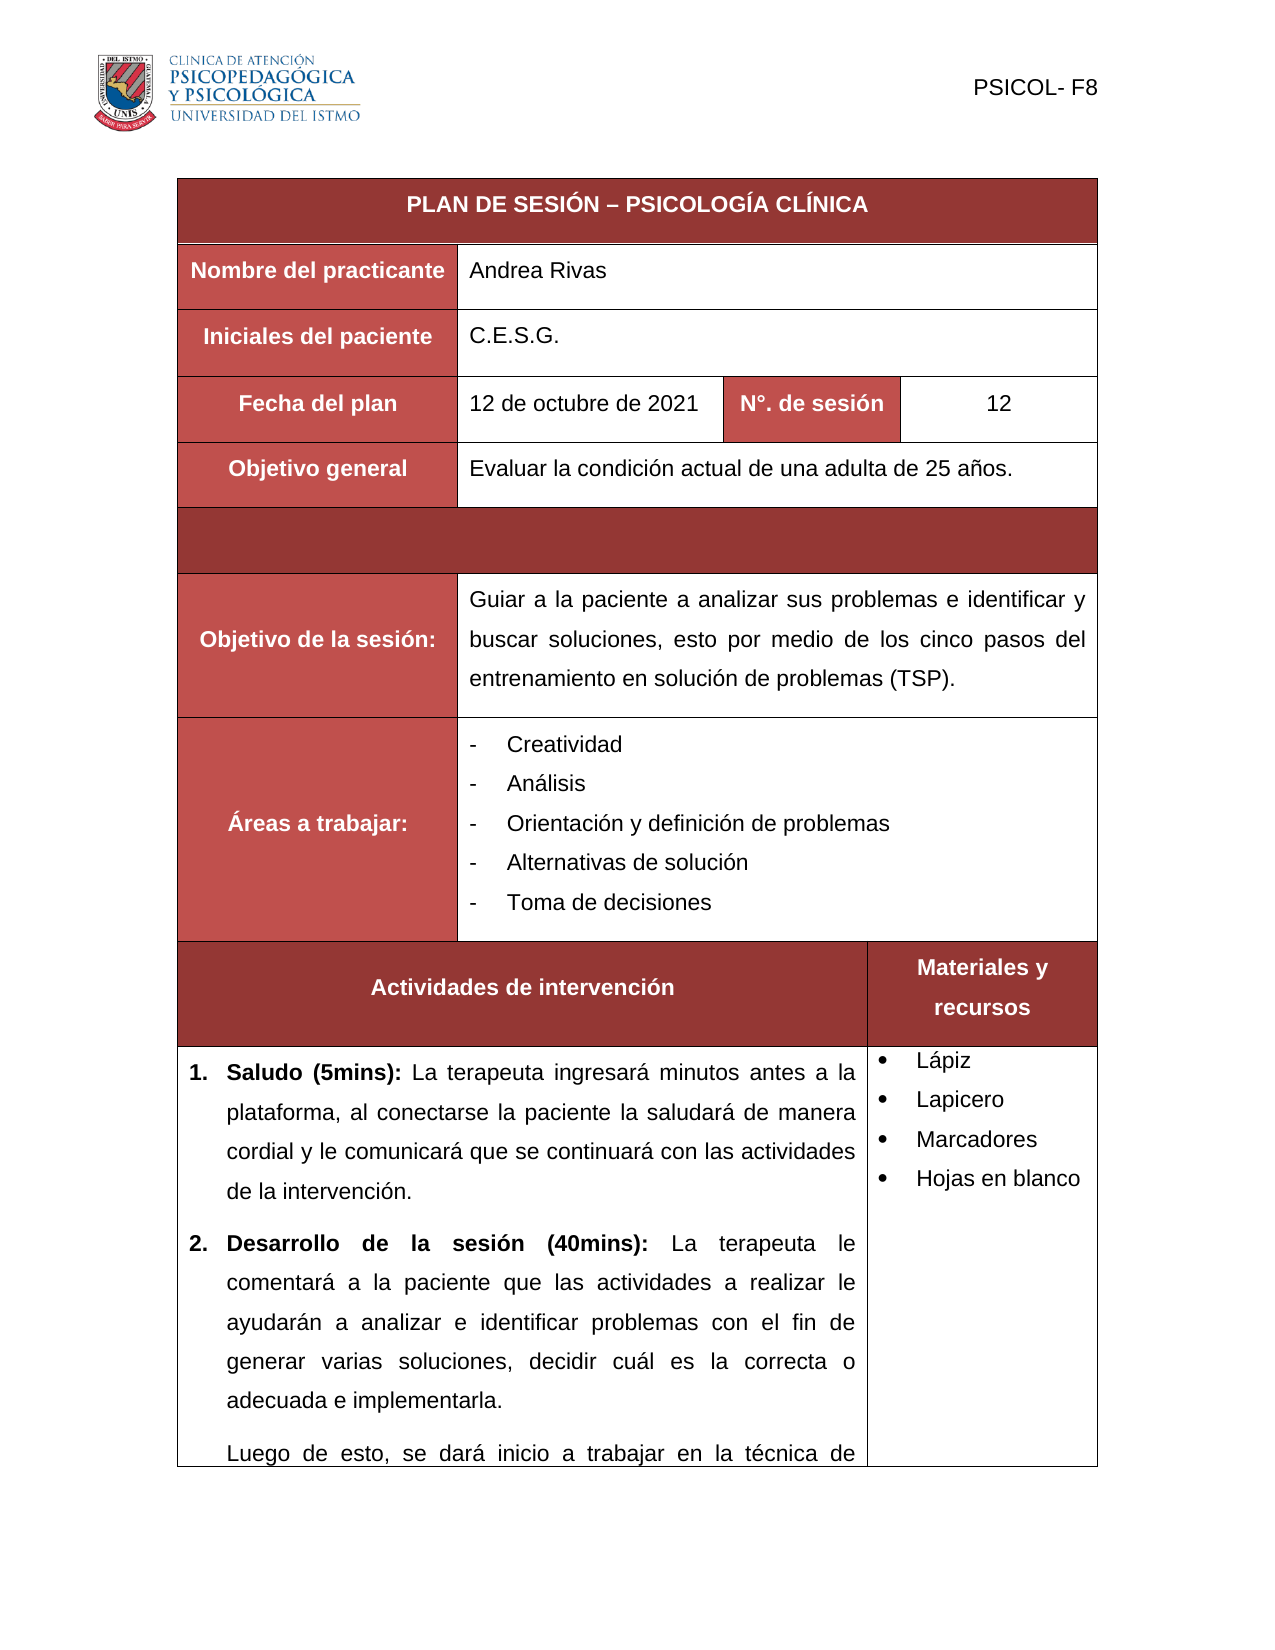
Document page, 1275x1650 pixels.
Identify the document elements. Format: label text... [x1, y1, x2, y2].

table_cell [178, 1047, 867, 1466]
table_cell Andrea Rivas [458, 245, 1097, 309]
table_cell 12 [901, 377, 1097, 442]
table_cell Nombre del practicante [178, 245, 457, 309]
table_cell C.E.S.G. [458, 310, 1097, 376]
table_cell Iniciales del paciente [178, 310, 457, 376]
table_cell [868, 1047, 1097, 1466]
table_cell Guiar a la paciente a analizar sus problemas e identificar y buscar soluciones, esto por medio de los cinco pasos del entrenamiento en solución de problemas (TSP). [458, 574, 1097, 717]
picture [42, 25, 422, 166]
table_cell Creatividad Análisis Orientación y definición de problemas Alternativas de solución Toma de decisiones [458, 718, 1097, 941]
table_cell [178, 508, 1097, 573]
table_cell Fecha del plan [178, 377, 457, 442]
table_cell Evaluar la condición actual de una adulta de 25 años. [458, 443, 1097, 507]
table_header PLAN DE SESIÓN – PSICOLOGÍA CLÍNICA [178, 179, 1097, 243]
table_cell Objetivo general [178, 443, 457, 507]
table_cell N°. de sesión [724, 377, 900, 442]
table_cell Áreas a trabajar: [178, 718, 457, 941]
table_cell Objetivo de la sesión: [178, 574, 457, 717]
table_cell Materiales y recursos [868, 942, 1097, 1046]
table_cell 12 de octubre de 2021 [458, 377, 723, 442]
table_cell Actividades de intervención [178, 942, 867, 1046]
